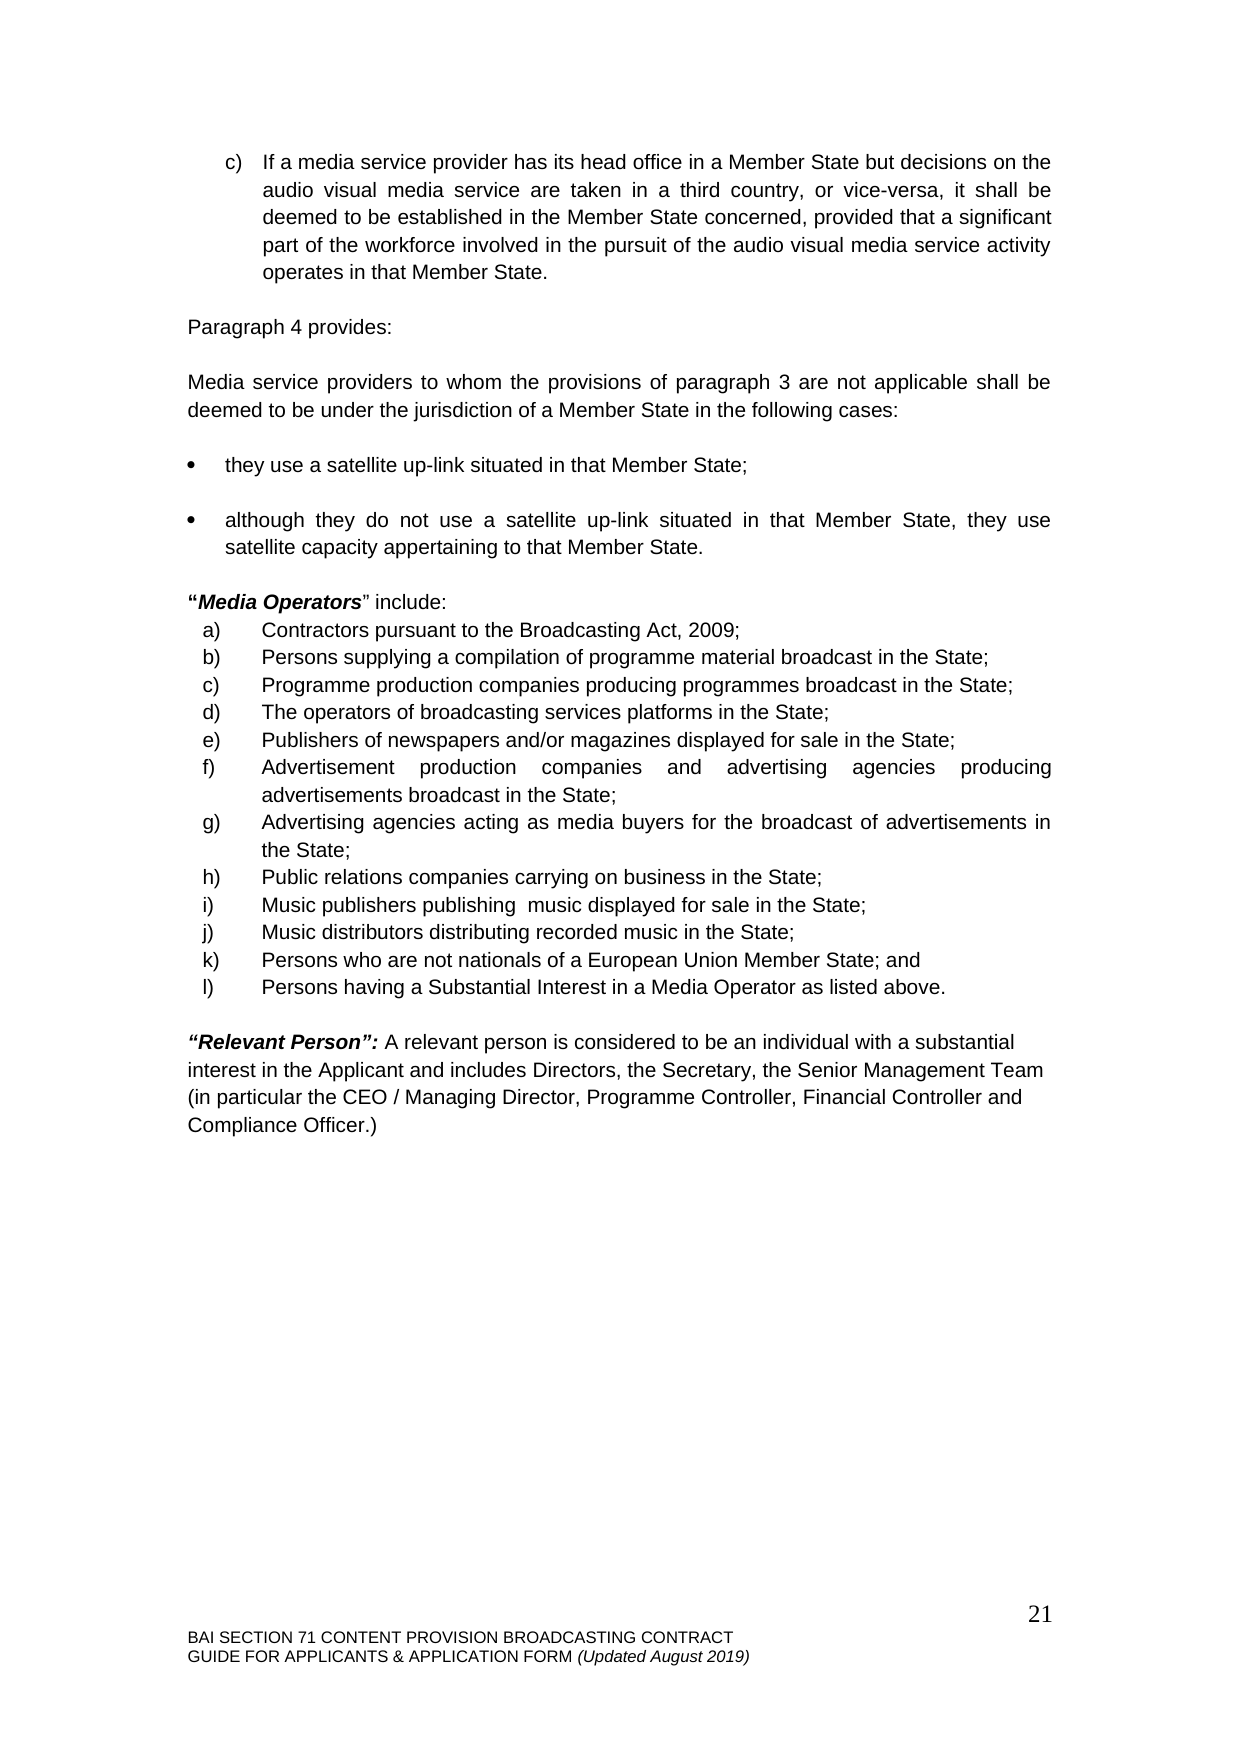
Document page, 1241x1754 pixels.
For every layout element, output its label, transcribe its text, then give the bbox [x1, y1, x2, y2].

list Advertising agencies acting as media buyers for the broadcast of advertisements in the State; [202, 810, 1053, 862]
list The operators of broadcasting services platforms in the State; [202, 700, 1053, 724]
text Paragraph 4 provides: [187, 315, 1053, 339]
list Persons having a Substantial Interest in a Media Operator as listed above. [202, 975, 1053, 999]
list Contractors pursuant to the Broadcasting Act, 2009; [202, 618, 1053, 642]
text Media service providers to whom the provisions of paragraph 3 are not applicable shall be deemed to be under the jurisdiction of a Member State in the following cases: [187, 370, 1053, 421]
list Persons who are not nationals of a European Union Member State; and [202, 948, 1053, 972]
list although they do not use a satellite up-link situated in that Member State, they use satellite capacity appertaining to that Member State. [187, 508, 1053, 559]
text “Relevant Person”: A relevant person is considered to be an individual with a substantial interest in the Applicant and includes Directors, the Secretary, the Senior Management Team (in particular the CEO / Managing Director, Programme Controller, Financial Controller and Compliance Officer.) [187, 1030, 1053, 1137]
text “Media Operators” include: [187, 590, 1053, 614]
list they use a satellite up-link situated in that Member State; [187, 452, 1053, 477]
list Public relations companies carrying on business in the State; [202, 865, 1053, 889]
list Publishers of newspapers and/or magazines displayed for sale in the State; [202, 728, 1053, 752]
list If a media service provider has its head office in a Member State but decisions on the audio visual media service are taken in a third country, or vice-versa, it shall be deemed to be established in the Member State concerned, provided that a significant part of the workforce involved in the pursuit of the audio visual media service activity operates in that Member State. [225, 150, 1053, 284]
list Programme production companies producing programmes broadcast in the State; [202, 673, 1053, 697]
list Music publishers publishing music displayed for sale in the State; [202, 893, 1053, 917]
list Advertisement production companies and advertising agencies producing advertisements broadcast in the State; [202, 755, 1053, 807]
list Persons supplying a compilation of programme material broadcast in the State; [202, 645, 1053, 669]
list Music distributors distributing recorded music in the State; [202, 920, 1053, 944]
